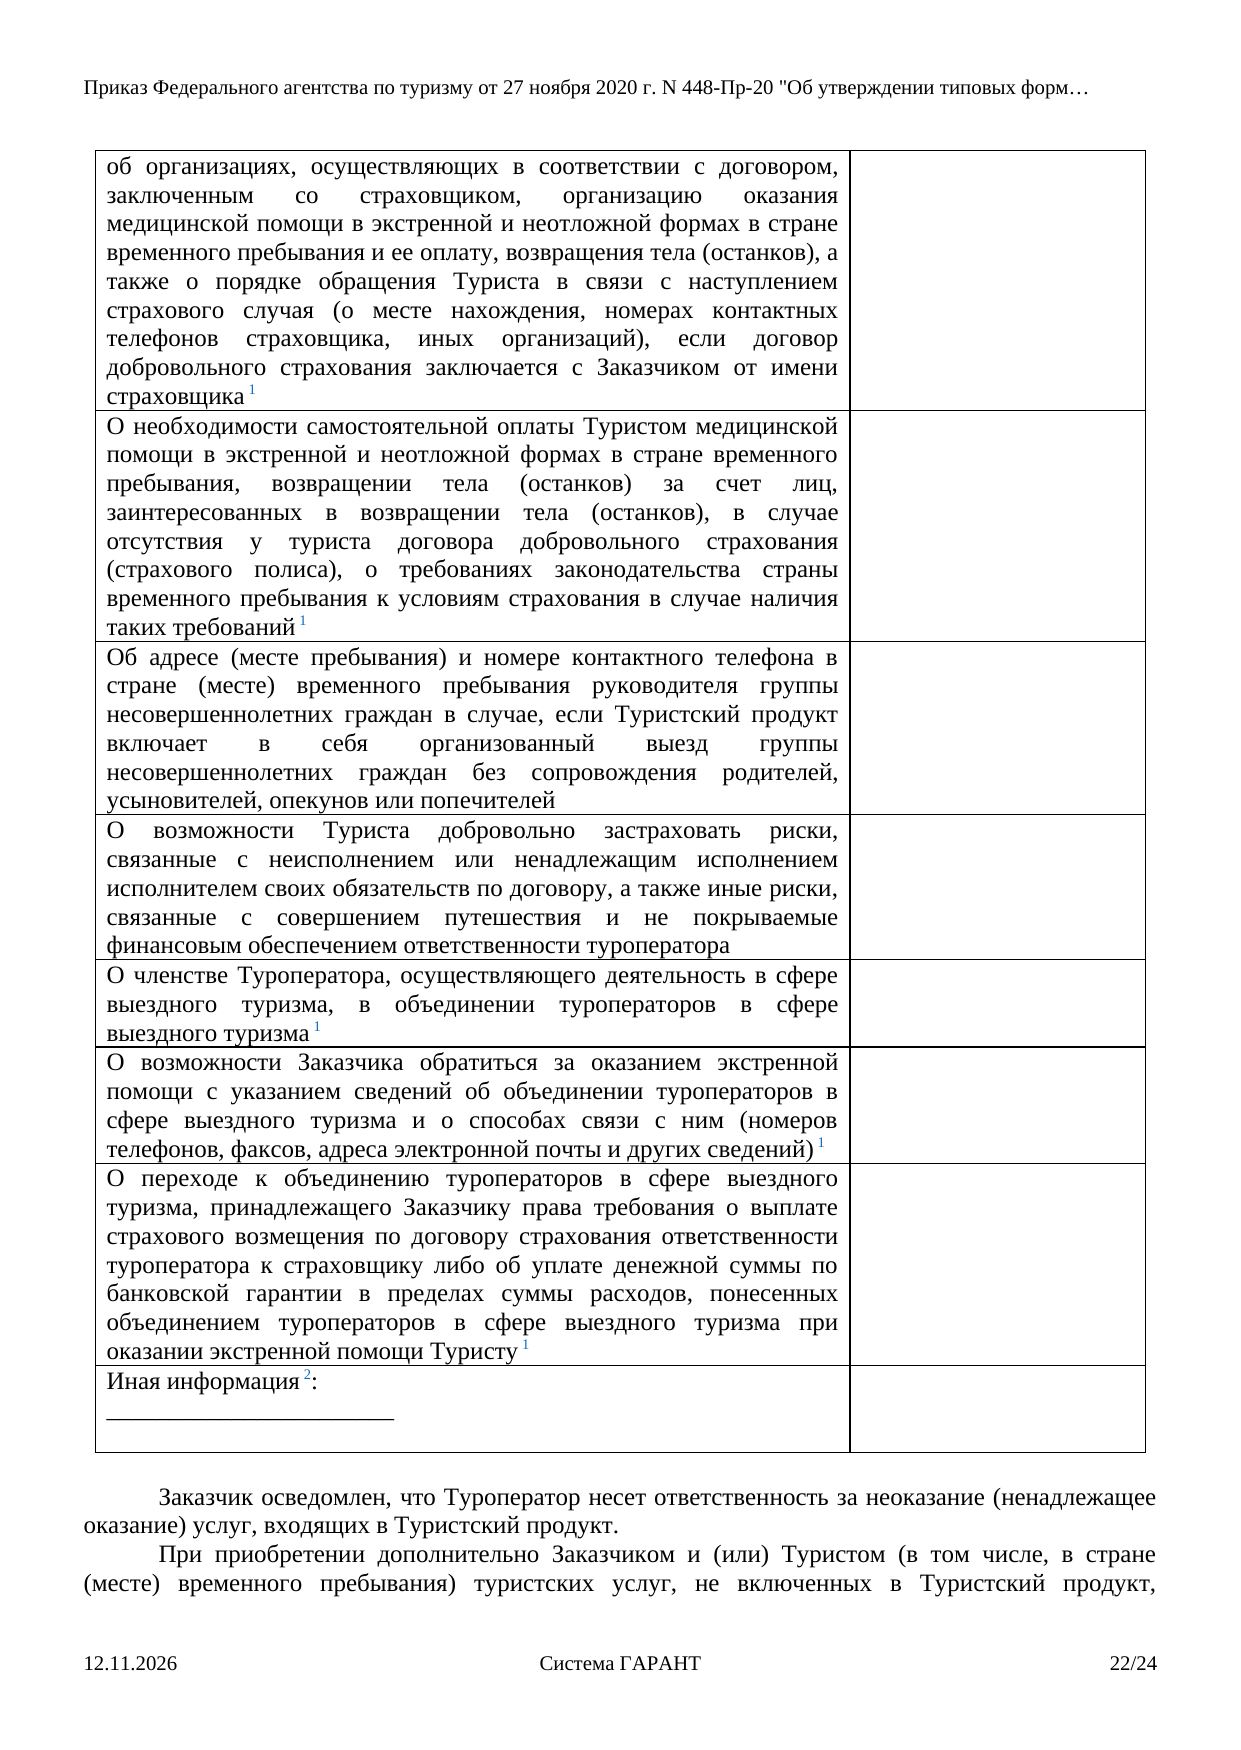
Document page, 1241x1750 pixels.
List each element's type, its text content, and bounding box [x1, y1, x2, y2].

table_cell [851, 151, 1145, 410]
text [83, 1539, 1157, 1597]
table_cell [851, 815, 1145, 959]
table_cell О возможности Туриста добровольно застраховать риски, связанные с неисполнением или ненадлежащим исполнением исполнителем своих обязательств по договору, а также иные риски, связанные с совершением путешествия и не покрываемые финансовым обеспечением ответственности туроператора [96, 815, 849, 959]
table_cell О переходе к объединению туроператоров в сфере выездного туризма, принадлежащего Заказчику права требования о выплате страхового возмещения по договору страхования ответственности туроператора к страховщику либо об уплате денежной суммы по банковской гарантии в пределах суммы расходов, понесенных объединением туроператоров в сфере выездного туризма при оказании экстренной помощи Туристу 1 [96, 1164, 849, 1365]
table_cell О членстве Туроператора, осуществляющего деятельность в сфере выездного туризма, в объединении туроператоров в сфере выездного туризма 1 [96, 960, 849, 1046]
table_cell О возможности Заказчика обратиться за оказанием экстренной помощи с указанием сведений об объединении туроператоров в сфере выездного туризма и о способах связи с ним (номеров телефонов, факсов, адреса электронной почты и других сведений) 1 [96, 1048, 849, 1162]
text Заказчик осведомлен, что Туроператор несет ответственность за неоказание (ненадлежащее оказание) услуг, входящих в Туристский продукт. [83, 1482, 1157, 1539]
table_cell [851, 642, 1145, 814]
table_cell [851, 1164, 1145, 1365]
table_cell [96, 151, 849, 410]
table_cell [851, 1366, 1145, 1452]
table_cell [851, 960, 1145, 1046]
table_cell [851, 411, 1145, 641]
table_cell [851, 1048, 1145, 1162]
table_cell Об адресе (месте пребывания) и номере контактного телефона в стране (месте) временного пребывания руководителя группы несовершеннолетних граждан в случае, если Туристский продукт включает в себя организованный выезд группы несовершеннолетних граждан без сопровождения родителей, усыновителей, опекунов или попечителей [96, 642, 849, 814]
table_cell О необходимости самостоятельной оплаты Туристом медицинской помощи в экстренной и неотложной формах в стране временного пребывания, возвращении тела (останков) за счет лиц, заинтересованных в возвращении тела (останков), в случае отсутствия у туриста договора добровольного страхования (страхового полиса), о требованиях законодательства страны временного пребывания к условиям страхования в случае наличия таких требований 1 [96, 411, 849, 641]
table_cell Иная информация 2: _______________________ [96, 1366, 849, 1452]
